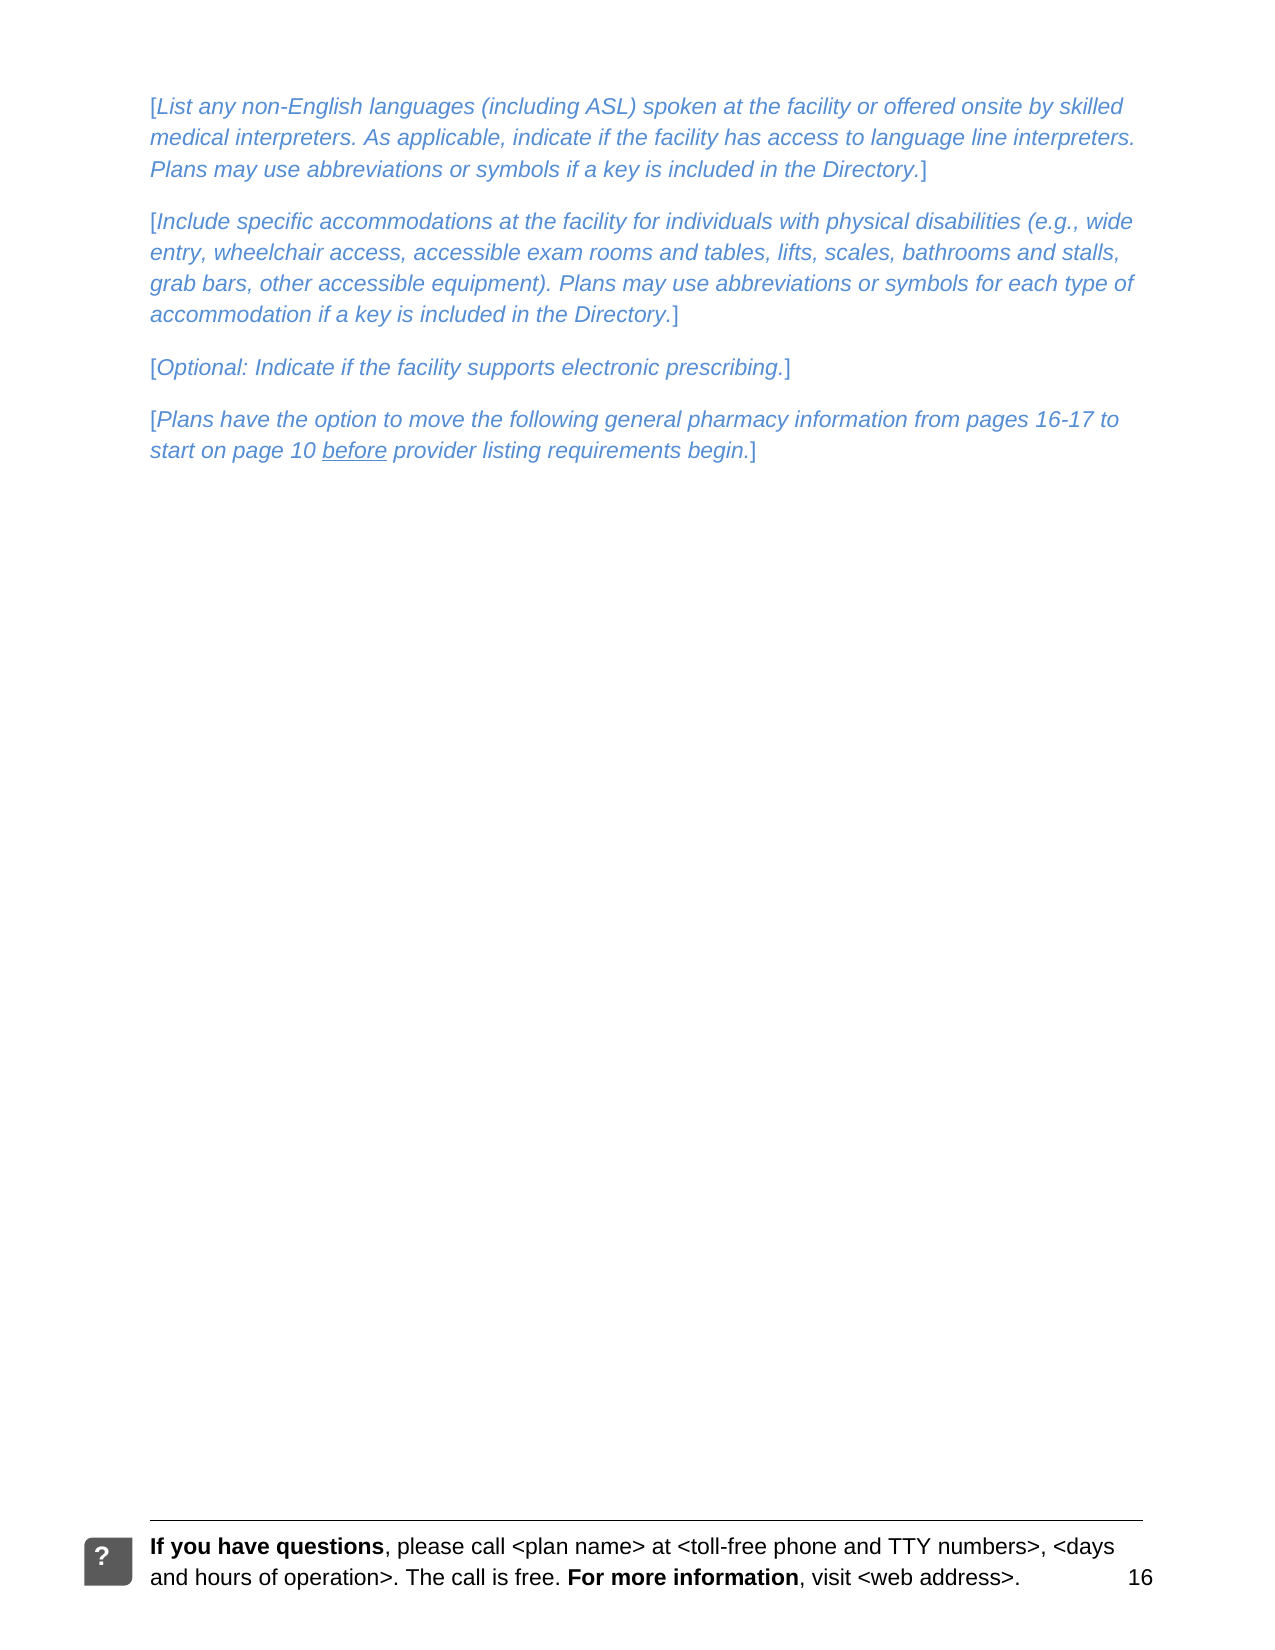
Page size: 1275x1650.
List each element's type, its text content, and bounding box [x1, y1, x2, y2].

text [Include specific accommodations at the facility for individuals with physical disabilities (e.g., wide entry, wheelchair access, accessible exam rooms and tables, lifts, scales, bathrooms and stalls, grab bars, other accessible equipment). Plans may use abbreviations or symbols for each type of accommodation if a key is included in the Directory.] [150, 204, 1143, 329]
text [Plans have the option to move the following general pharmacy information from pages 16-17 to start on page 10 before provider listing requirements begin.] [150, 402, 1143, 464]
text [List any non-English languages (including ASL) spoken at the facility or offered onsite by skilled medical interpreters. As applicable, indicate if the facility has access to language line interpreters. Plans may use abbreviations or symbols if a key is included in the Directory.] [150, 89, 1143, 183]
text [Optional: Indicate if the facility supports electronic prescribing.] [150, 350, 1143, 381]
